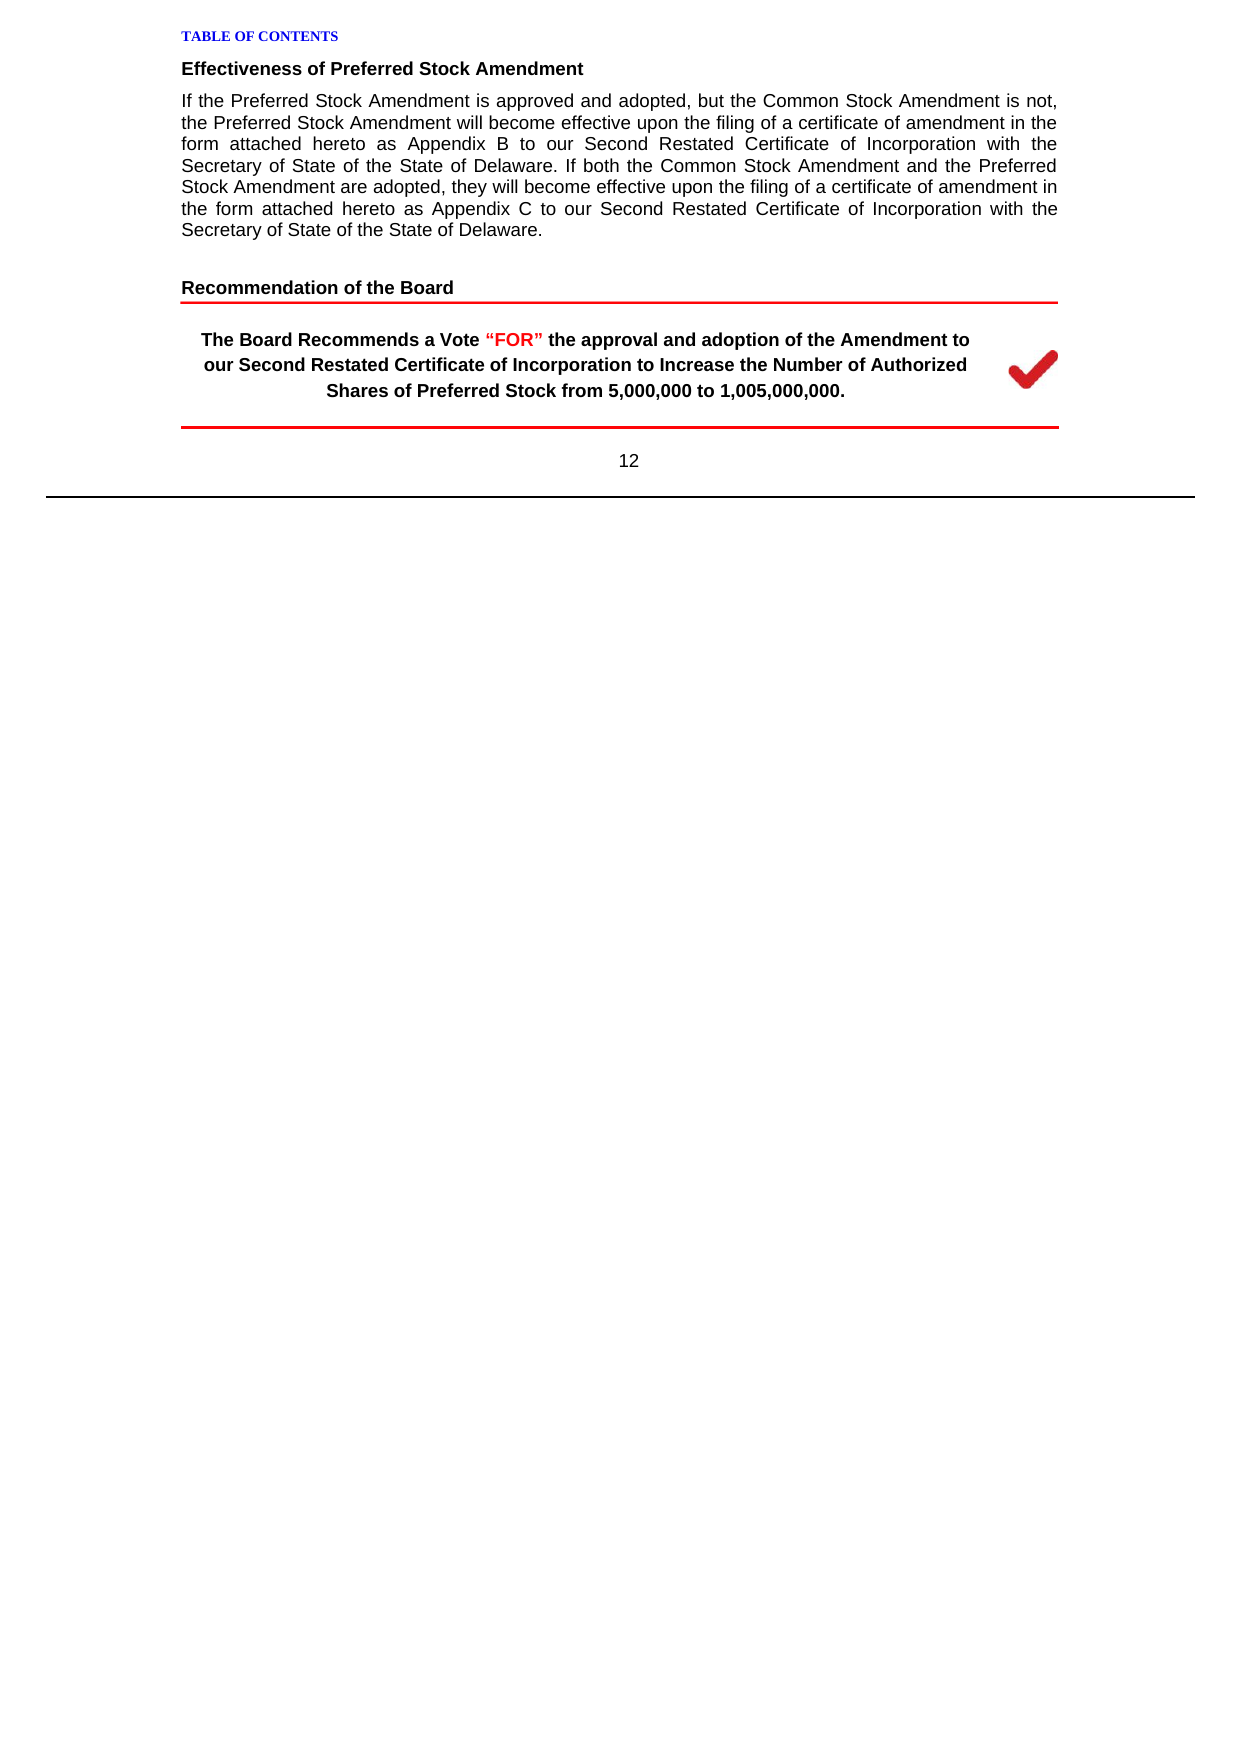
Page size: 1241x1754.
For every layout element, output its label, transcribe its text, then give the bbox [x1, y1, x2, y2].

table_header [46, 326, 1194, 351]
text Recommendation of the Board [181, 277, 1194, 298]
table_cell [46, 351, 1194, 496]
text Effectiveness of Preferred Stock Amendment [181, 57, 1194, 79]
text If the Preferred Stock Amendment is approved and adopted, but the Common Stock Amendment is not, the Preferred Stock Amendment will become effective upon the filing of a certificate of amendment in the form attached hereto as Appendix B to our Second Restated Certificate of Incorporation with the Secretary of State of the State of Delaware. If both the Common Stock Amendment and the Preferred Stock Amendment are adopted, they will become effective upon the filing of a certificate of amendment in the form attached hereto as Appendix C to our Second Restated Certificate of Incorporation with the Secretary of State of the State of Delaware. [181, 90, 1059, 241]
text TABLE OF CONTENTS [181, 27, 1194, 44]
